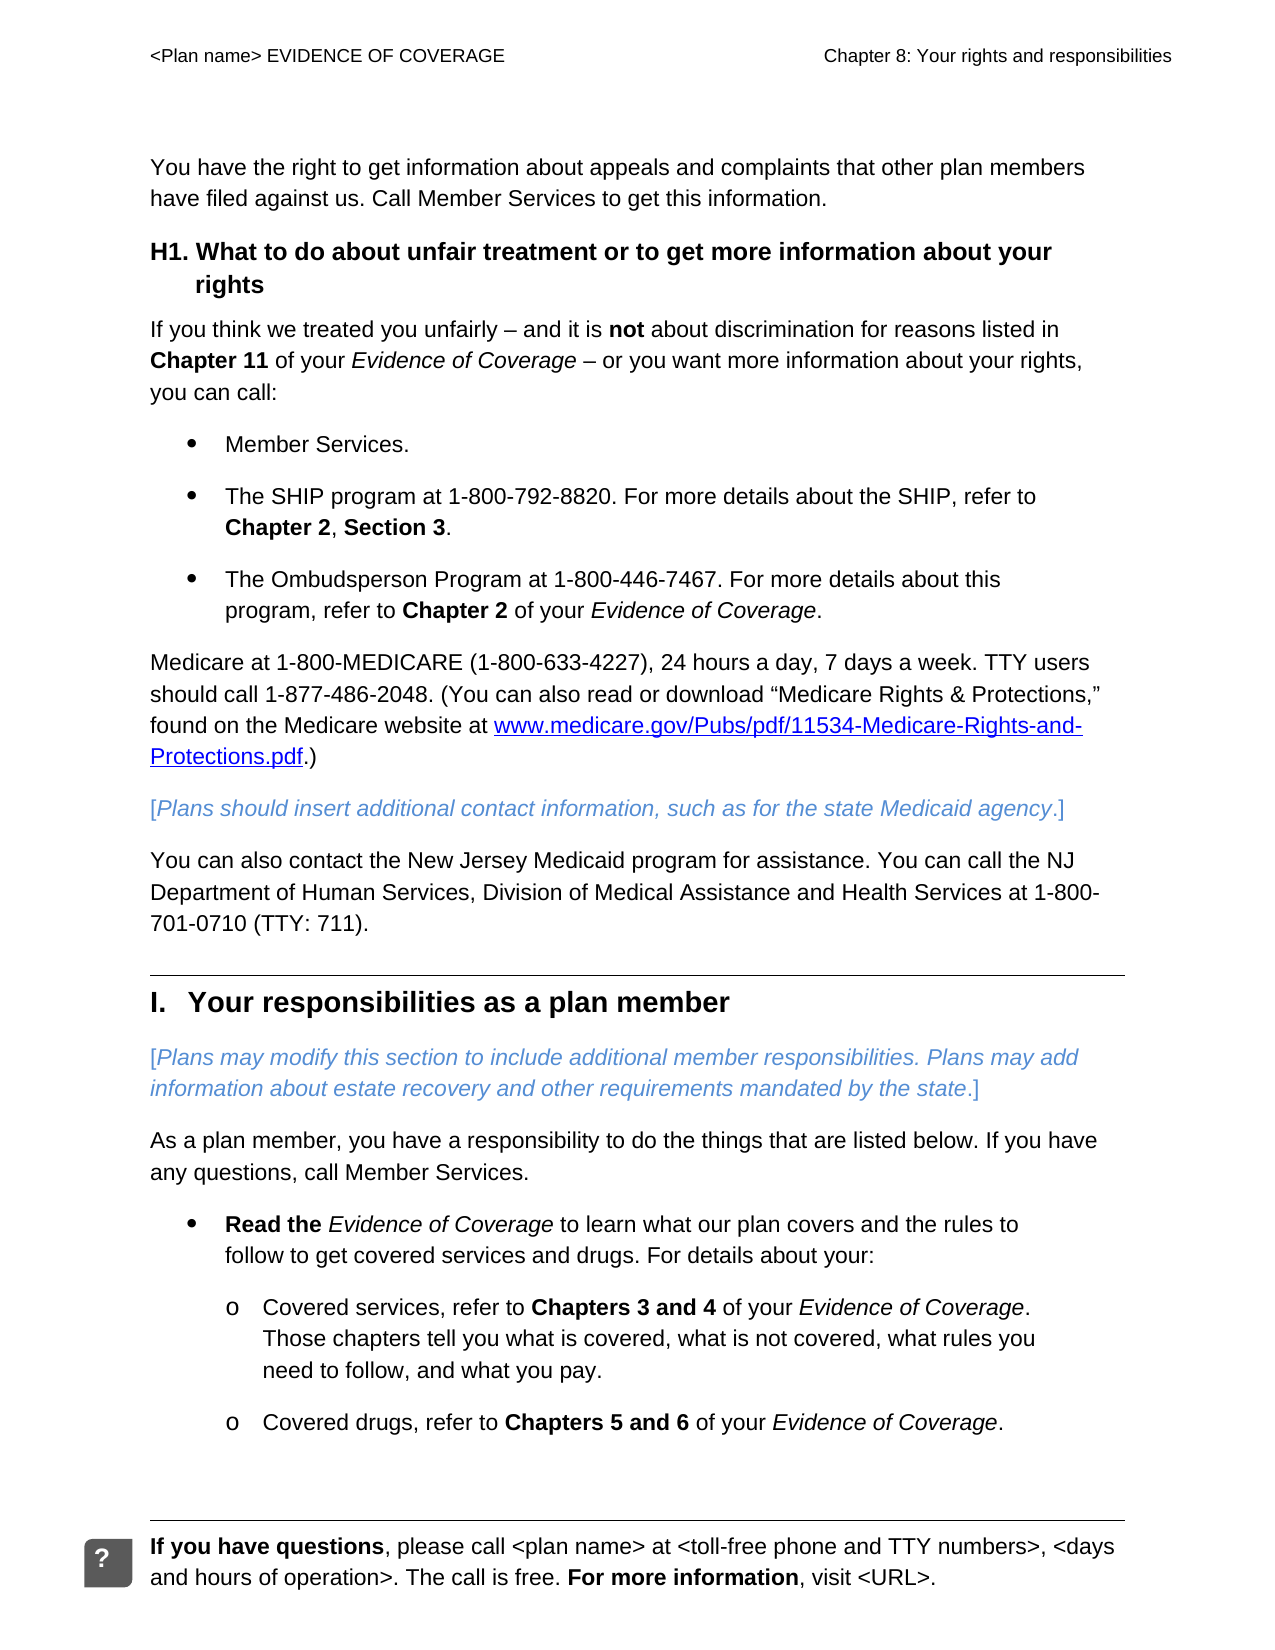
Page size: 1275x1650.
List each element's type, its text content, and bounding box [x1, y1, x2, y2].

list Read the Evidence of Coverage to learn what our plan covers and the rules to follow to get covered services and drugs. For details about your: [187, 1207, 1050, 1270]
text [Plans should insert additional contact information, such as for the state Medicaid agency.] [150, 792, 1125, 823]
text You can also contact the New Jersey Medicaid program for assistance. You can call the NJ Department of Human Services, Division of Medical Assistance and Health Services at 1-800-701-0710 (TTY: 711). [150, 844, 1125, 937]
subtitle H1. What to do about unfair treatment or to get more information about your rights [150, 233, 1125, 300]
list Member Services. [187, 427, 1050, 458]
text If you think we treated you unfairly – and it is not about discrimination for reasons listed in Chapter 11 of your Evidence of Coverage – or you want more information about your rights, you can call: [150, 312, 1125, 406]
text You have the right to get information about appeals and complaints that other plan members have filed against us. Call Member Services to get this information. [150, 150, 1125, 212]
text As a plan member, you have a responsibility to do the things that are listed below. If you have any questions, call Member Services. [150, 1124, 1125, 1186]
text Medicare at 1-800-MEDICARE (1-800-633-4227), 24 hours a day, 7 days a week. TTY users should call 1-877-486-2048. (You can also read or download “Medicare Rights & Protections,” found on the Medicare website at www.medicare.gov/Pubs/pdf/11534-Medicare-Rights-and-Protections.pdf.) [150, 646, 1125, 771]
list The Ombudsperson Program at 1-800-446-7467. For more details about this program, refer to Chapter 2 of your Evidence of Coverage. [187, 562, 1050, 625]
list The SHIP program at 1-800-792-8820. For more details about the SHIP, refer to Chapter 2, Section 3. [187, 479, 1050, 542]
list Covered drugs, refer to Chapters 5 and 6 of your Evidence of Coverage. [225, 1405, 1050, 1436]
subtitle Your responsibilities as a plan member [150, 976, 1125, 1020]
list Covered services, refer to Chapters 3 and 4 of your Evidence of Coverage. Those chapters tell you what is covered, what is not covered, what rules you need to follow, and what you pay. [225, 1291, 1050, 1384]
text [Plans may modify this section to include additional member responsibilities. Plans may add information about estate recovery and other requirements mandated by the state.] [150, 1041, 1125, 1103]
